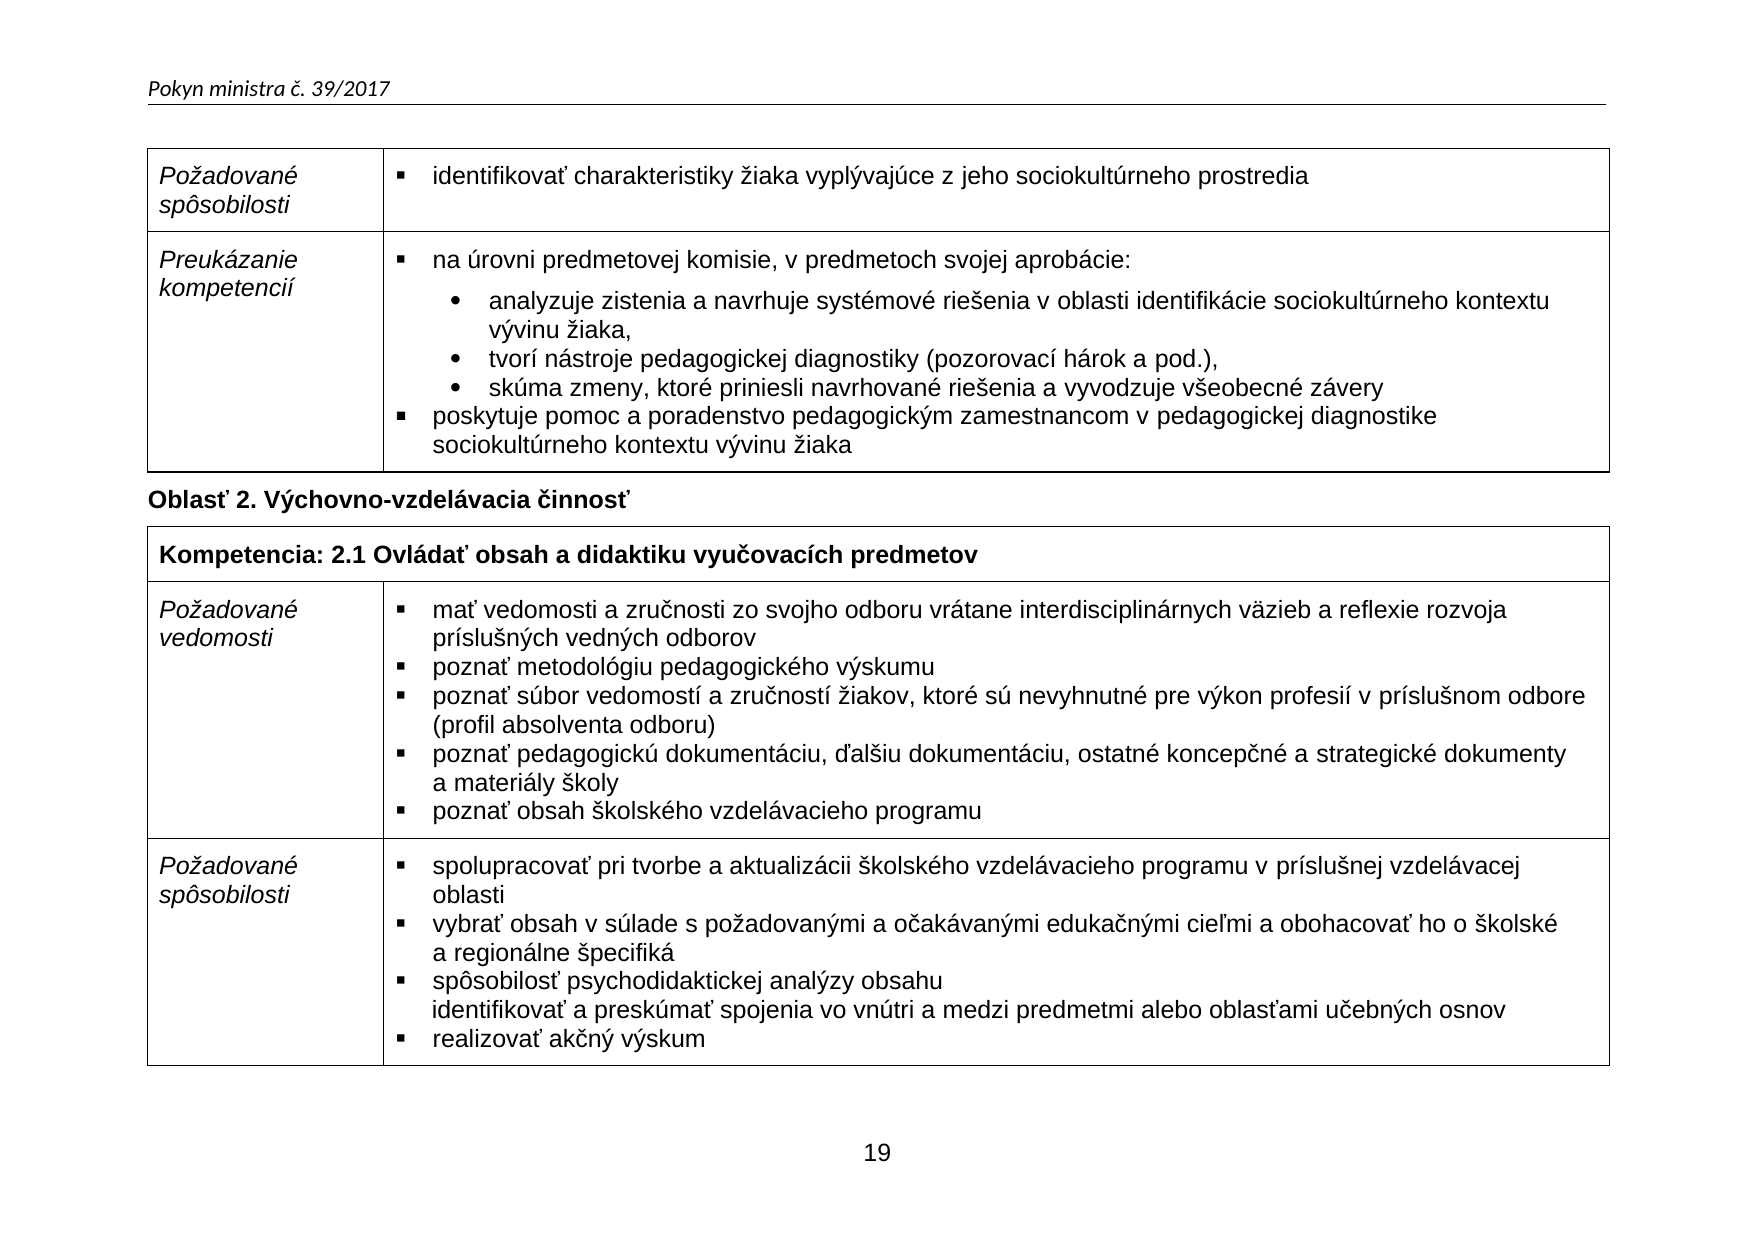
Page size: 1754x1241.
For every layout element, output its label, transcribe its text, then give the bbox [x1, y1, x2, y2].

table_cell Preukázanie kompetencií [148, 232, 383, 471]
table_cell Požadované spôsobilosti [148, 839, 383, 1065]
table_cell spolupracovať pri tvorbe a aktualizácii školského vzdelávacieho programu v príslušnej vzdelávacej oblasti vybrať obsah v súlade s požadovanými a očakávanými edukačnými cieľmi a obohacovať ho o školské a regionálne špecifiká spôsobilosť psychodidaktickej analýzy obsahu identifikovať a preskúmať spojenia vo vnútri a medzi predmetmi alebo oblasťami učebných osnov realizovať akčný výskum [384, 839, 1609, 1065]
table_cell Požadované vedomosti [148, 582, 383, 838]
table_cell Požadované spôsobilosti [148, 149, 383, 231]
table_cell mať vedomosti a zručnosti zo svojho odboru vrátane interdisciplinárnych väzieb a reflexie rozvoja príslušných vedných odborov poznať metodológiu pedagogického výskumu poznať súbor vedomostí a zručností žiakov, ktoré sú nevyhnutné pre výkon profesií v príslušnom odbore (profil absolventa odboru) poznať pedagogickú dokumentáciu, ďalšiu dokumentáciu, ostatné koncepčné a strategické dokumenty a materiály školy poznať obsah školského vzdelávacieho programu [384, 582, 1609, 838]
table_cell na úrovni predmetovej komisie, v predmetoch svojej aprobácie: analyzuje zistenia a navrhuje systémové riešenia v oblasti identifikácie sociokultúrneho kontextu vývinu žiaka, tvorí nástroje pedagogickej diagnostiky (pozorovací hárok a pod.), skúma zmeny, ktoré priniesli navrhované riešenia a vyvodzuje všeobecné závery poskytuje pomoc a poradenstvo pedagogickým zamestnancom v pedagogickej diagnostike sociokultúrneho kontextu vývinu žiaka [384, 232, 1609, 471]
table_header Kompetencia: 2.1 Ovládať obsah a didaktiku vyučovacích predmetov [148, 527, 1609, 581]
text Oblasť 2. Výchovno-vzdelávacia činnosť [148, 485, 1606, 514]
table_cell identifikovať charakteristiky žiaka vyplývajúce z jeho sociokultúrneho prostredia [384, 149, 1609, 231]
